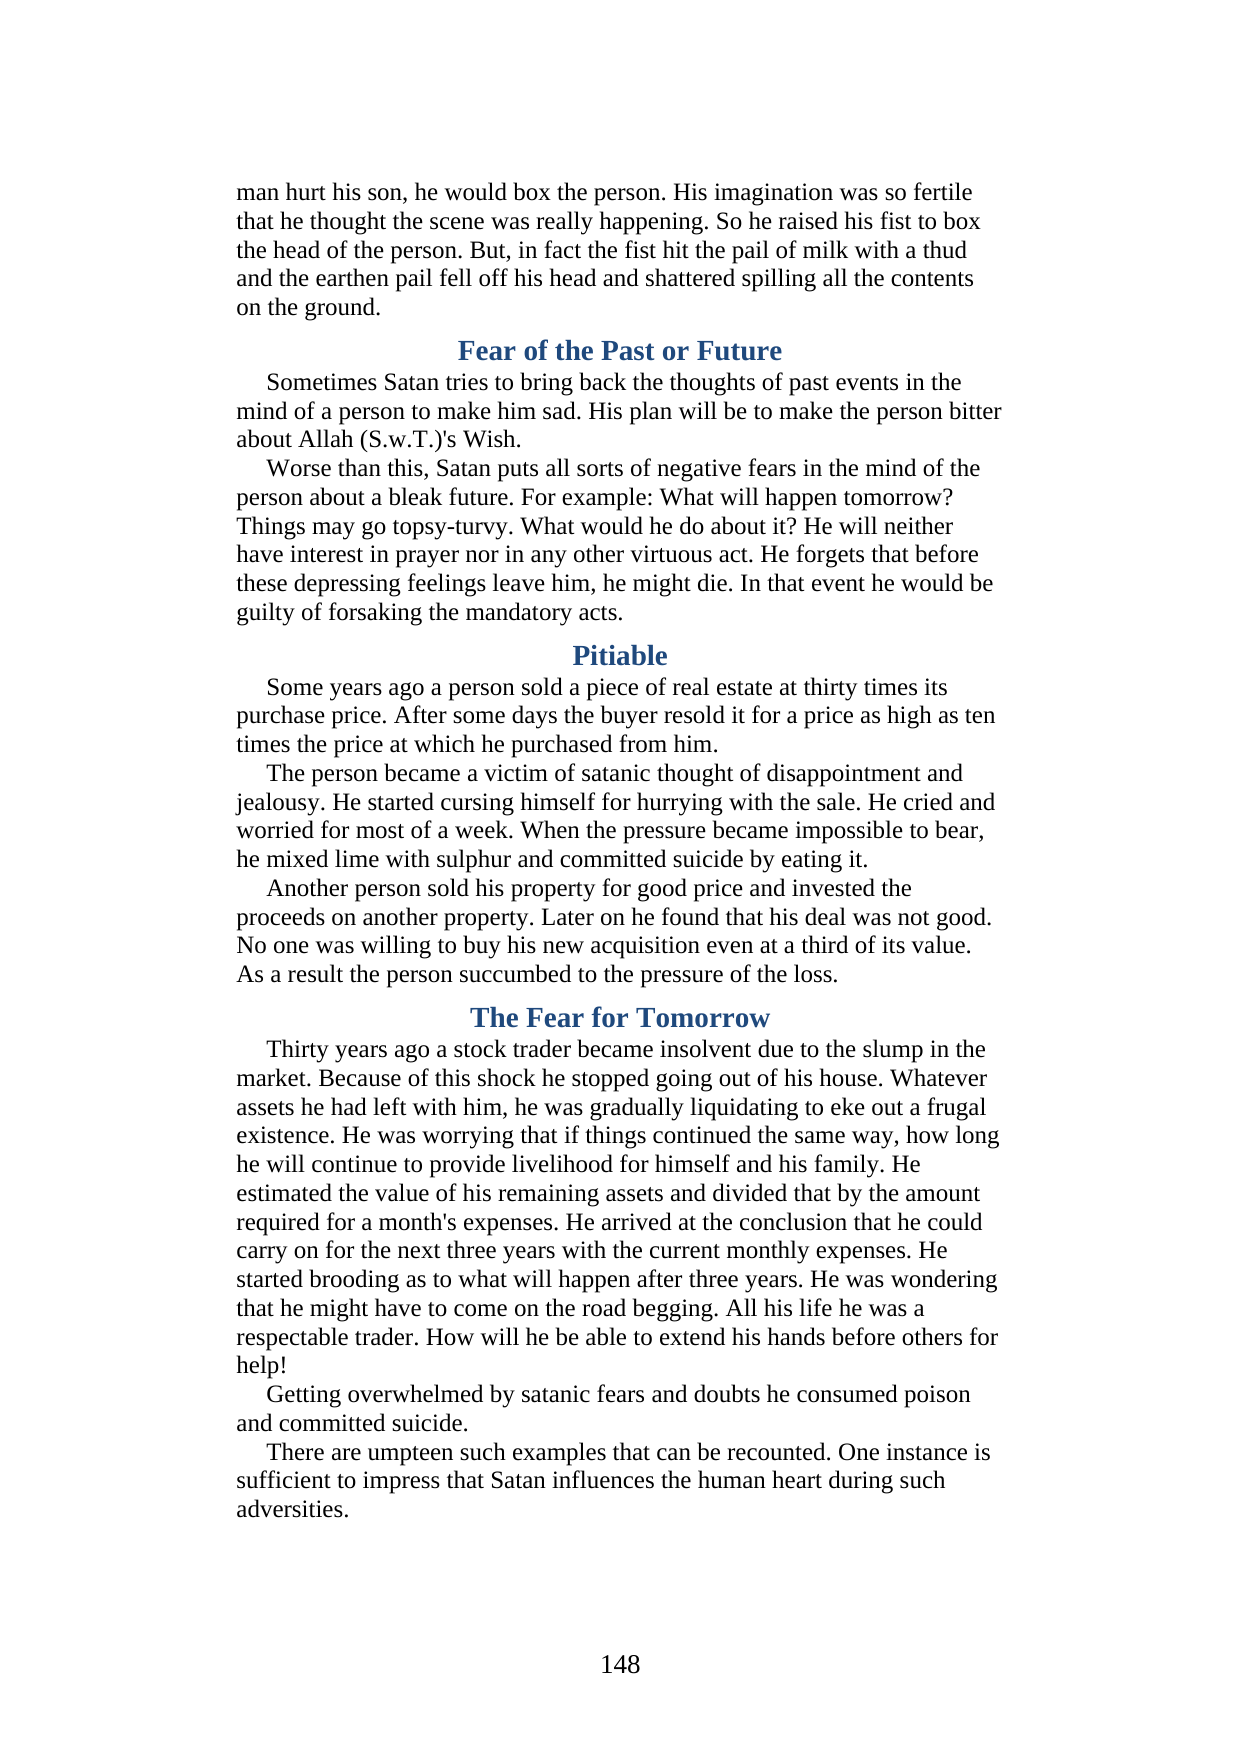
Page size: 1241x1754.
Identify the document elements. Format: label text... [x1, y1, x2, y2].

subtitle Fear of the Past or Future [236, 333, 1004, 367]
text Sometimes Satan tries to bring back the thoughts of past events in the mind of a person to make him sad. His plan will be to make the person bitter about Allah (S.w.T.)'s Wish. [236, 367, 1004, 453]
text There are umpteen such examples that can be recounted. One instance is sufficient to impress that Satan influences the human heart during such adversities. [236, 1437, 1004, 1523]
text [236, 177, 1004, 321]
text Thirty years ago a stock trader became insolvent due to the slump in the market. Because of this shock he stopped going out of his house. Whatever assets he had left with him, he was gradually liquidating to eke out a frugal existence. He was worrying that if things continued the same way, how long he will continue to provide livelihood for himself and his family. He estimated the value of his remaining assets and divided that by the amount required for a month's expenses. He arrived at the conclusion that he could carry on for the next three years with the current monthly expenses. He started brooding as to what will happen after three years. He was wondering that he might have to come on the road begging. All his life he was a respectable trader. How will he be able to extend his hands before others for help! [236, 1034, 1004, 1379]
text Some years ago a person sold a piece of real estate at thirty times its purchase price. After some days the buyer resold it for a price as high as ten times the price at which he purchased from him. [236, 672, 1004, 758]
subtitle Pitiable [236, 638, 1004, 672]
text Getting overwhelmed by satanic fears and doubts he consumed poison and committed suicide. [236, 1379, 1004, 1437]
text The person became a victim of satanic thought of disappointment and jealousy. He started cursing himself for hurrying with the sale. He cried and worried for most of a week. When the pressure became impossible to bear, he mixed lime with sulphur and committed suicide by eating it. [236, 758, 1004, 873]
text Worse than this, Satan puts all sorts of negative fears in the mind of the person about a bleak future. For example: What will happen tomorrow? Things may go topsy-turvy. What would he do about it? He will neither have interest in prayer nor in any other virtuous act. He forgets that before these depressing feelings leave him, he might die. In that event he would be guilty of forsaking the mandatory acts. [236, 453, 1004, 626]
text Another person sold his property for good price and invested the proceeds on another property. Later on he found that his deal was not good. No one was willing to buy his new acquisition even at a third of its value. As a result the person succumbed to the pressure of the loss. [236, 873, 1004, 988]
subtitle The Fear for Tomorrow [236, 1001, 1004, 1034]
